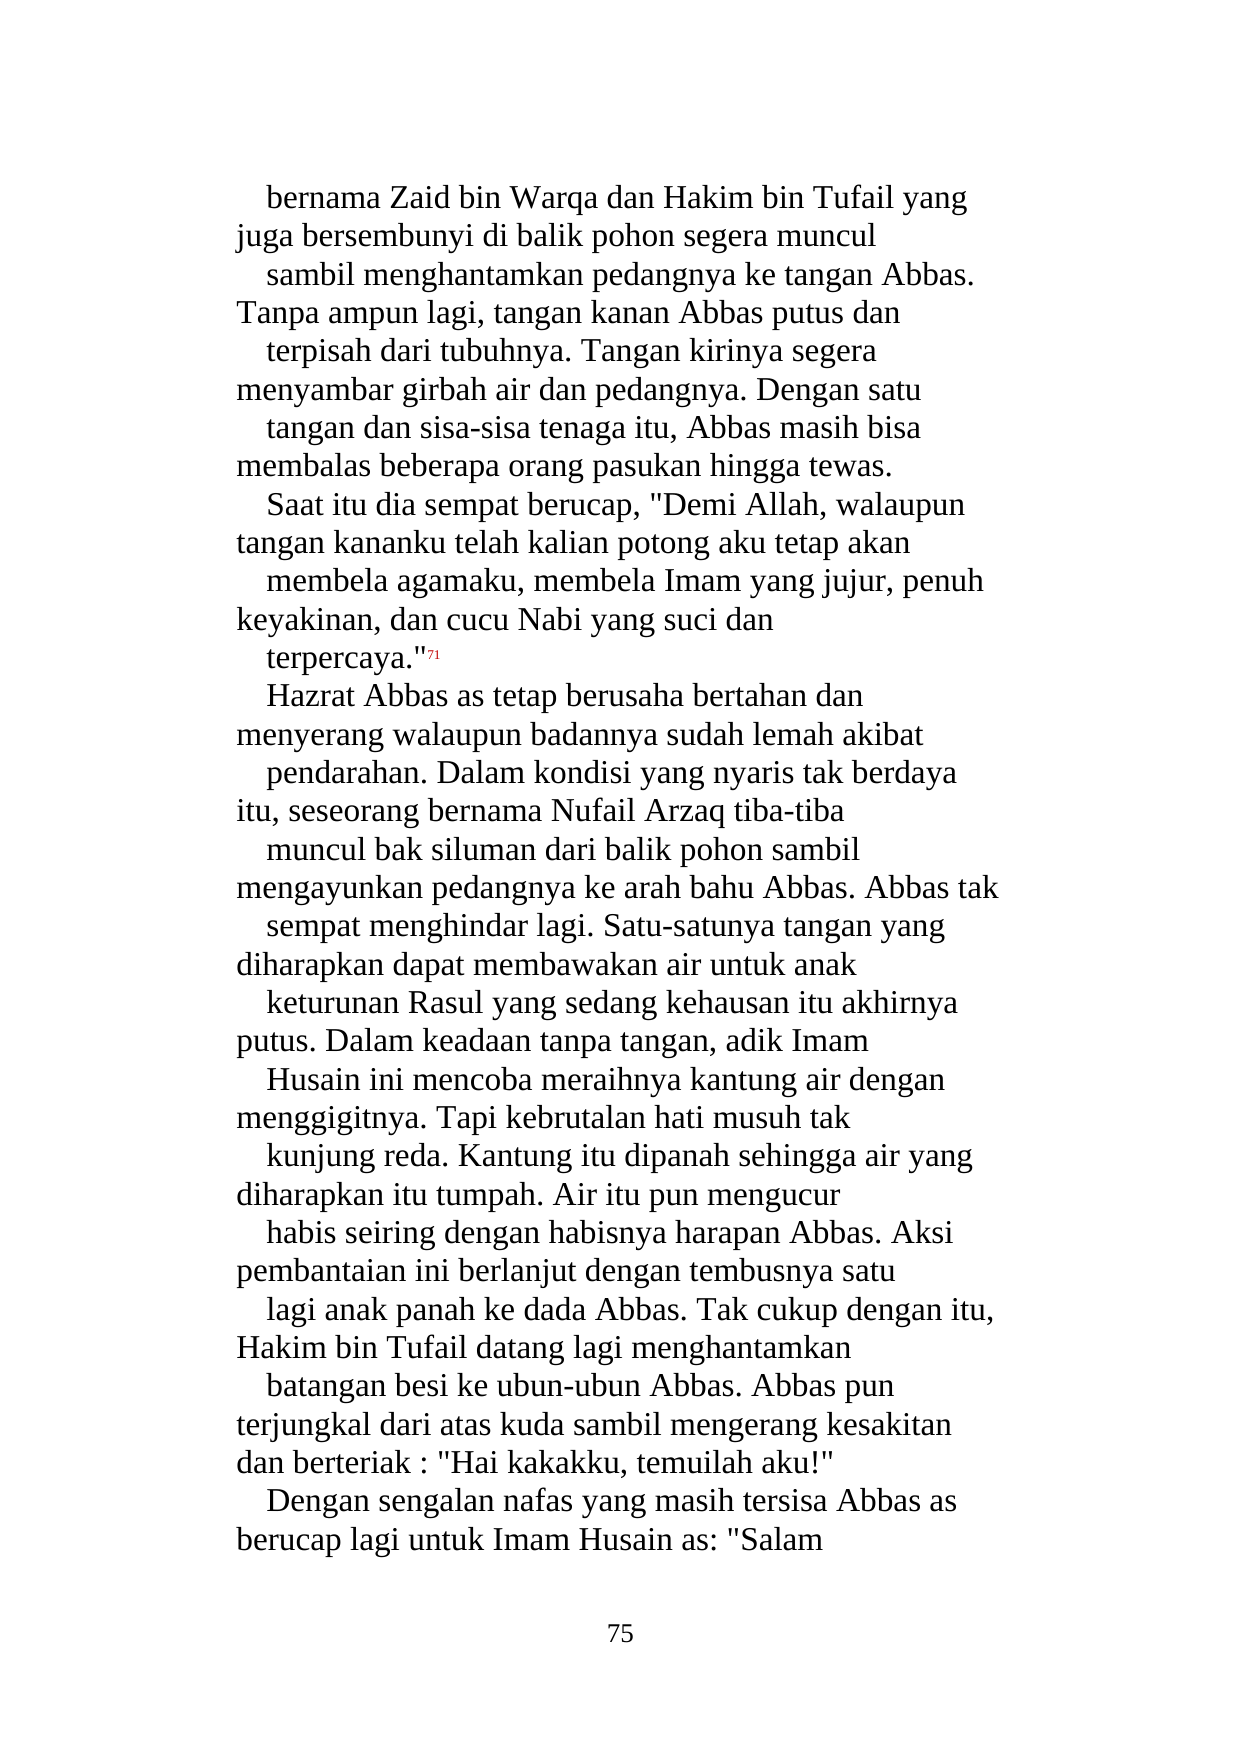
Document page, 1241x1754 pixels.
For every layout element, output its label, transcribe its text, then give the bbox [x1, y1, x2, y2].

text habis seiring dengan habisnya harapan Abbas. Aksi pembantaian ini berlanjut dengan tembusnya satu [236, 1212, 1004, 1289]
text Husain ini mencoba meraihnya kantung air dengan menggigitnya. Tapi kebrutalan hati musuh tak [236, 1059, 1004, 1136]
text sempat menghindar lagi. Satu-satunya tangan yang diharapkan dapat membawakan air untuk anak [236, 906, 1004, 982]
text muncul bak siluman dari balik pohon sambil mengayunkan pedangnya ke arah bahu Abbas. Abbas tak [236, 829, 1004, 906]
text kunjung reda. Kantung itu dipanah sehingga air yang diharapkan itu tumpah. Air itu pun mengucur [236, 1136, 1004, 1212]
text keturunan Rasul yang sedang kehausan itu akhirnya putus. Dalam keadaan tanpa tangan, adik Imam [236, 982, 1004, 1059]
text Dengan sengalan nafas yang masih tersisa Abbas as berucap lagi untuk Imam Husain as: "Salam [236, 1481, 1004, 1557]
text bernama Zaid bin Warqa dan Hakim bin Tufail yang juga bersembunyi di balik pohon segera muncul [236, 177, 1004, 254]
text sambil menghantamkan pedangnya ke tangan Abbas. Tanpa ampun lagi, tangan kanan Abbas putus dan [236, 254, 1004, 331]
text lagi anak panah ke dada Abbas. Tak cukup dengan itu, Hakim bin Tufail datang lagi menghantamkan [236, 1289, 1004, 1366]
text Hazrat Abbas as tetap berusaha bertahan dan menyerang walaupun badannya sudah lemah akibat [236, 676, 1004, 752]
text pendarahan. Dalam kondisi yang nyaris tak berdaya itu, seseorang bernama Nufail Arzaq tiba-tiba [236, 752, 1004, 829]
text terpercaya."71 [236, 637, 1004, 676]
text membela agamaku, membela Imam yang jujur, penuh keyakinan, dan cucu Nabi yang suci dan [236, 561, 1004, 637]
text terpisah dari tubuhnya. Tangan kirinya segera menyambar girbah air dan pedangnya. Dengan satu [236, 331, 1004, 407]
text batangan besi ke ubun-ubun Abbas. Abbas pun terjungkal dari atas kuda sambil mengerang kesakitan dan berteriak : "Hai kakakku, temuilah aku!" [236, 1366, 1004, 1481]
text tangan dan sisa-sisa tenaga itu, Abbas masih bisa membalas beberapa orang pasukan hingga tewas. [236, 407, 1004, 484]
text Saat itu dia sempat berucap, "Demi Allah, walaupun tangan kananku telah kalian potong aku tetap akan [236, 484, 1004, 561]
